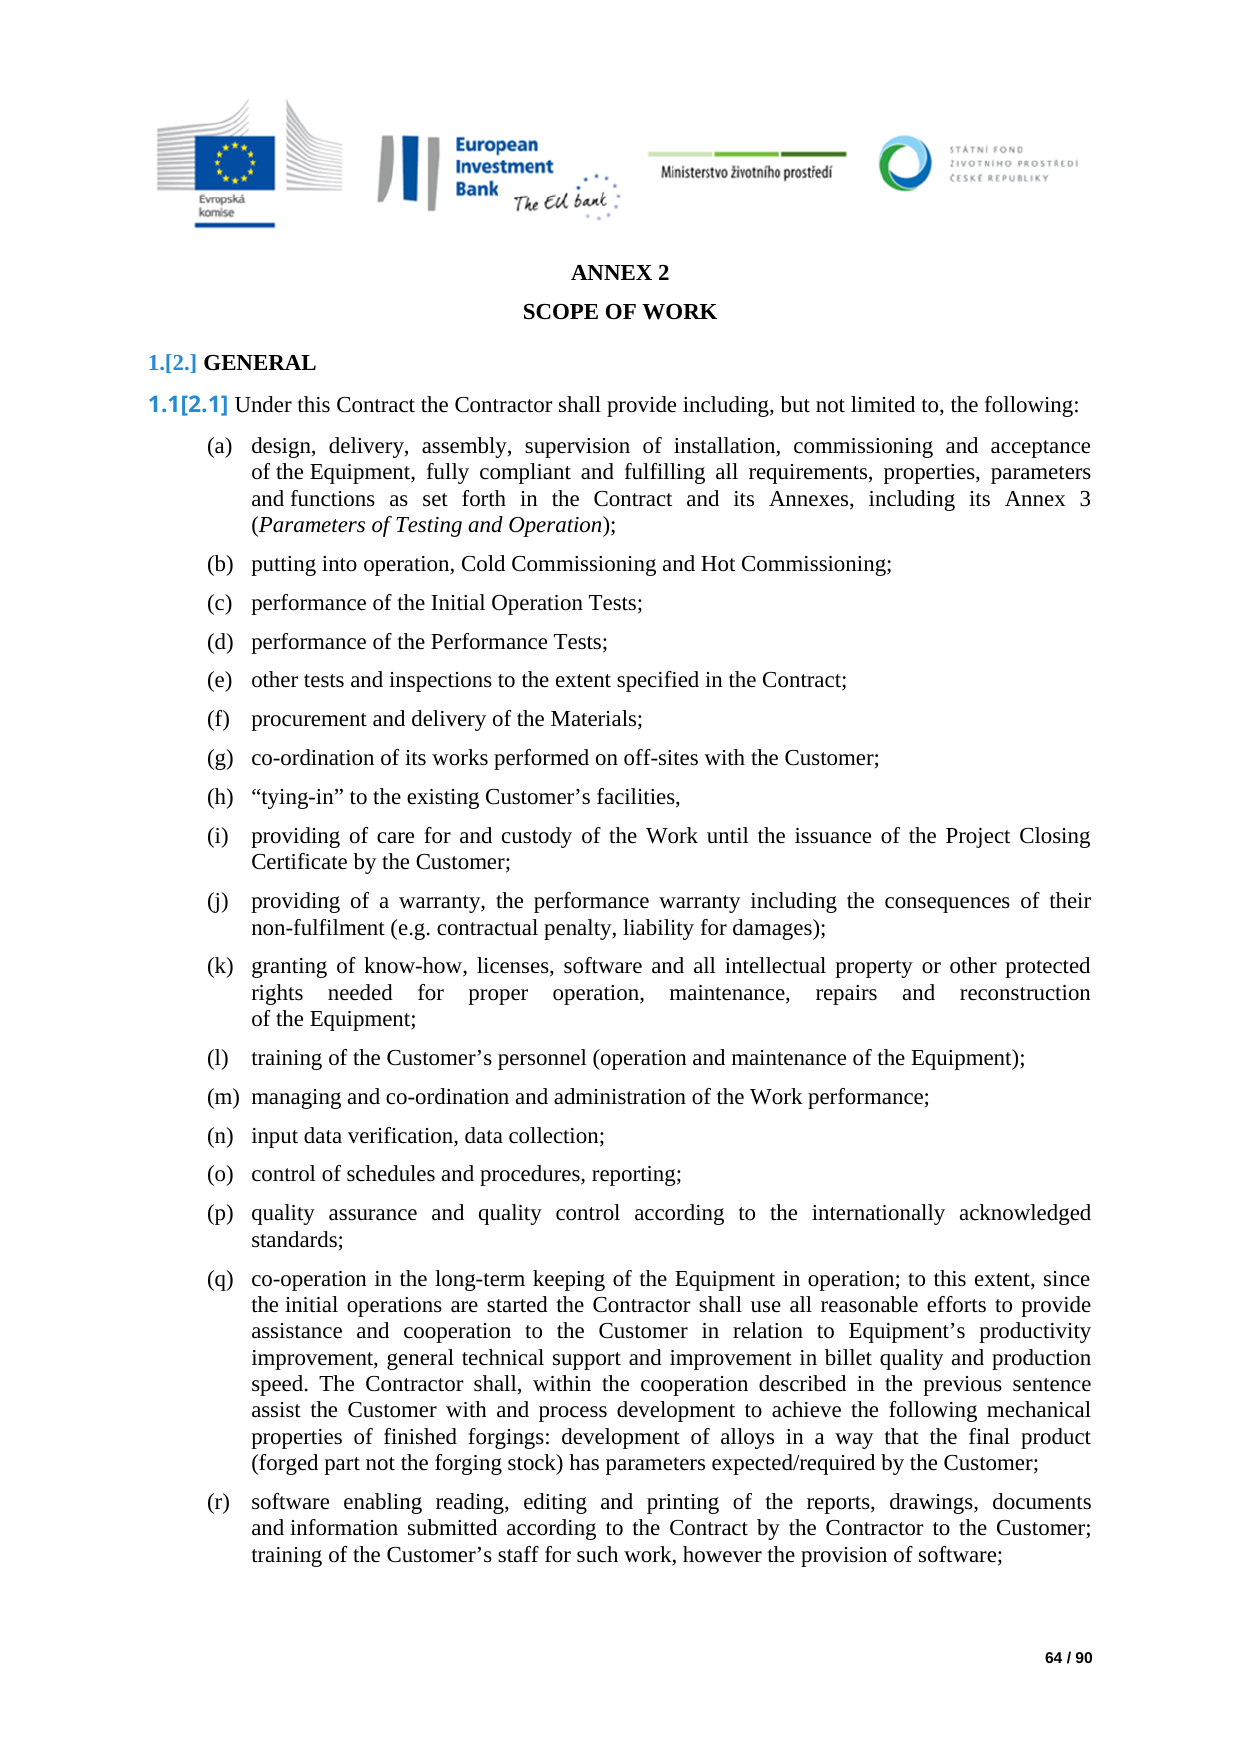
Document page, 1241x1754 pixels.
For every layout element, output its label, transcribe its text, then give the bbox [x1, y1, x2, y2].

text software enabling reading, editing and printing of the reports, drawings, documents and information submitted according to the Contract by the Contractor to the Customer; training of the Customer’s staff for such work, however the provision of software; [207, 1488, 1092, 1567]
text input data verification, data collection; [207, 1122, 1092, 1148]
text co-ordination of its works performed on off-sites with the Customer; [207, 744, 1092, 771]
text training of the Customer’s personnel (operation and maintenance of the Equipment); [207, 1044, 1092, 1070]
text performance of the Initial Operation Tests; [207, 589, 1092, 615]
text providing of care for and custody of the Work until the issuance of the Project Closing Certificate by the Customer; [207, 822, 1092, 875]
text performance of the Performance Tests; [207, 628, 1092, 654]
text granting of know-how, licenses, software and all intellectual property or other protected rights needed for proper operation, maintenance, repairs and reconstruction of the Equipment; [207, 952, 1092, 1031]
text Under this Contract the Contractor shall provide including, but not limited to, the following: [148, 388, 1092, 419]
text managing and co-ordination and administration of the Work performance; [207, 1083, 1092, 1109]
text procurement and delivery of the Materials; [207, 705, 1092, 732]
text other tests and inspections to the extent specified in the Contract; [207, 667, 1092, 693]
picture [147, 87, 1093, 235]
text ANNEX 2 [148, 259, 1092, 286]
text putting into operation, Cold Commissioning and Hot Commissioning; [207, 550, 1092, 576]
text quality assurance and quality control according to the internationally acknowledged standards; [207, 1199, 1092, 1252]
text SCOPE OF WORK [148, 298, 1092, 324]
text providing of a warranty, the performance warranty including the consequences of their non-fulfilment (e.g. contractual penalty, liability for damages); [207, 887, 1092, 940]
text control of schedules and procedures, reporting; [207, 1161, 1092, 1187]
subtitle GENERAL [148, 349, 1092, 376]
text “tying-in” to the existing Customer’s facilities, [207, 783, 1092, 809]
text co-operation in the long-term keeping of the Equipment in operation; to this extent, since the initial operations are started the Contractor shall use all reasonable efforts to provide assistance and cooperation to the Customer in relation to Equipment’s productivity improvement, general technical support and improvement in billet quality and production speed. The Contractor shall, within the cooperation described in the previous sentence assist the Customer with and process development to achieve the following mechanical properties of finished forgings: development of alloys in a way that the final product (forged part not the forging stock) has parameters expected/required by the Customer; [207, 1264, 1092, 1475]
text design, delivery, assembly, supervision of installation, commissioning and acceptance of the Equipment, fully compliant and fulfilling all requirements, properties, parameters and functions as set forth in the Contract and its Annexes, including its Annex 3 (Parameters of Testing and Operation); [207, 432, 1092, 537]
